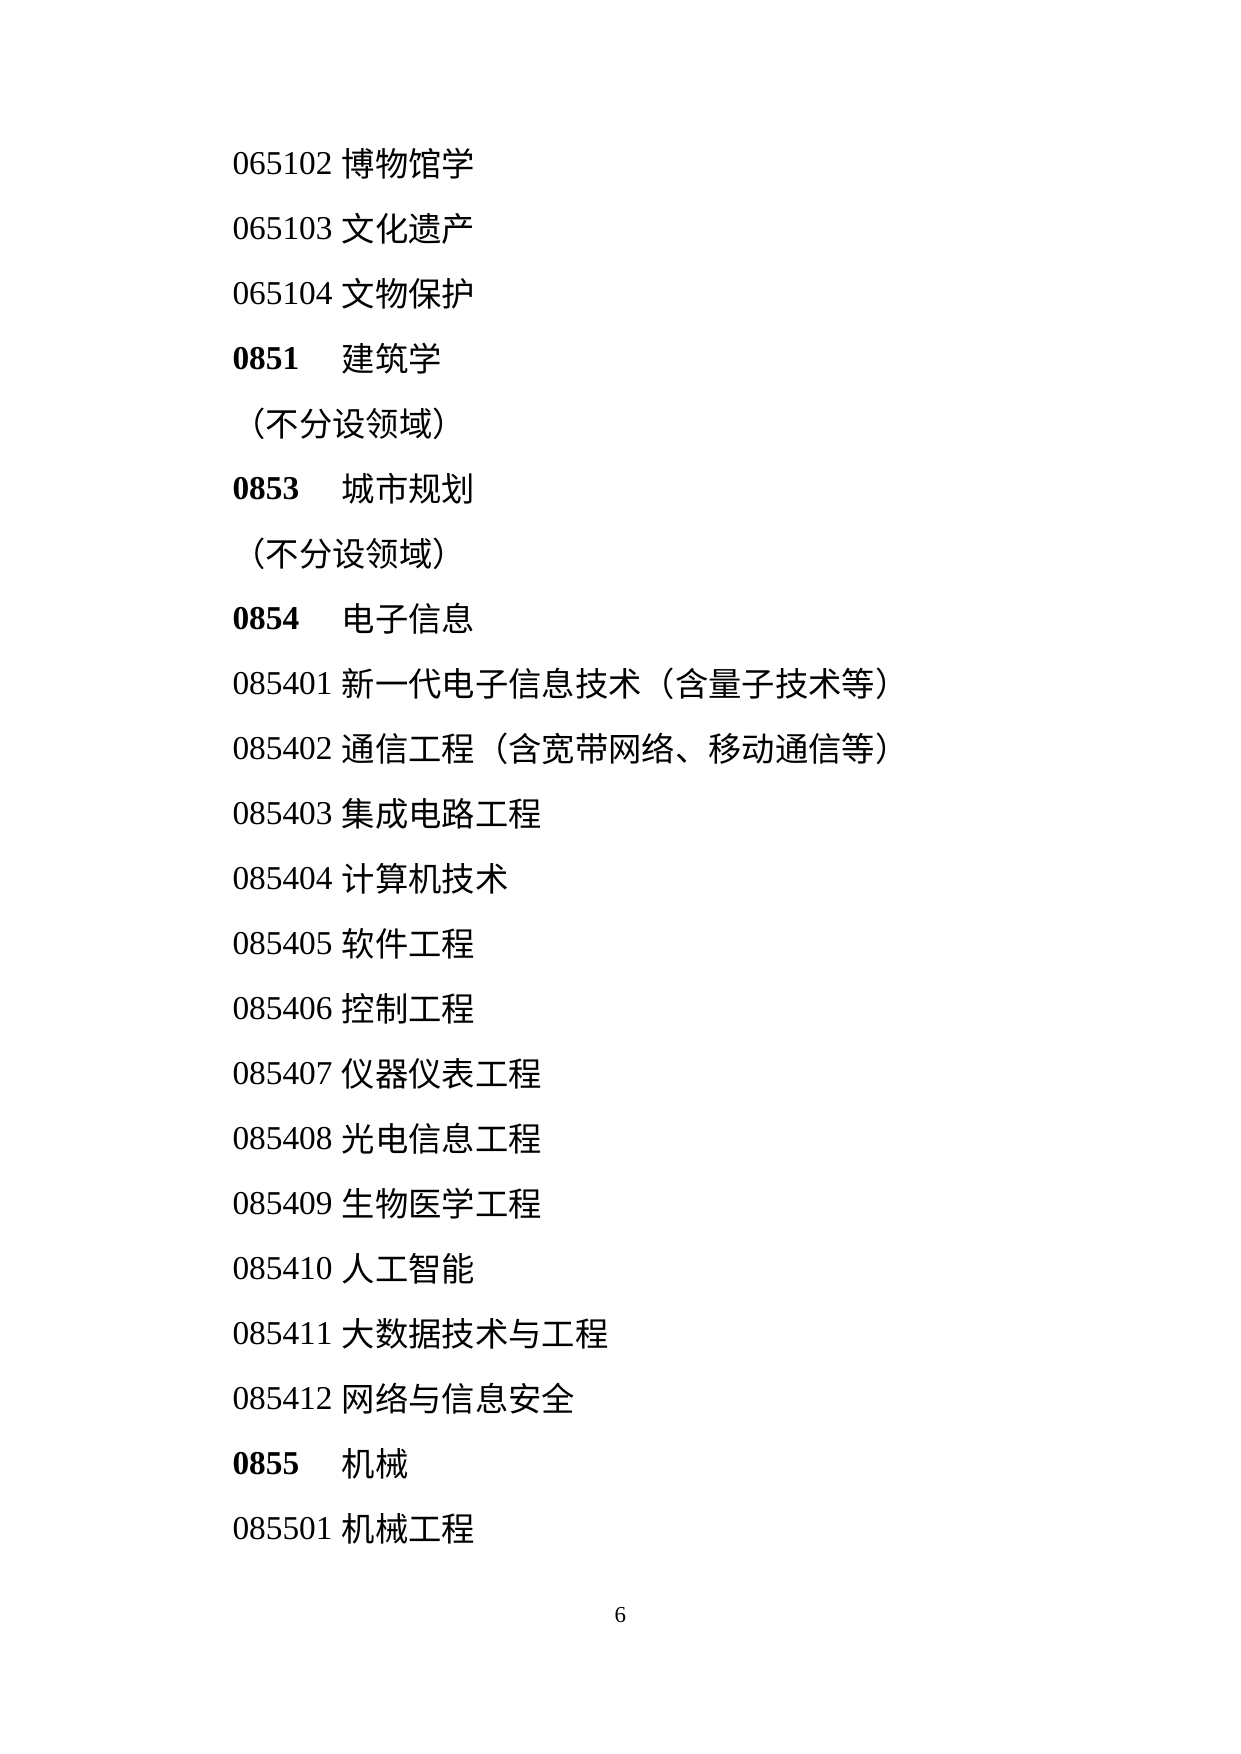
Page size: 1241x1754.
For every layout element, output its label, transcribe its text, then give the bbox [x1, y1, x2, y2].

text 065104 文物保护 [232, 260, 1117, 325]
text 085409 生物医学工程 [232, 1170, 1117, 1235]
text 085404 计算机技术 [232, 845, 1117, 910]
text 065103 文化遗产 [232, 195, 1117, 260]
text 0853 城市规划 [232, 455, 1117, 520]
text 085401 新一代电子信息技术（含量子技术等） [232, 650, 1117, 715]
text 085410 人工智能 [232, 1235, 1117, 1300]
text 085406 控制工程 [232, 975, 1117, 1040]
text 0854 电子信息 [232, 585, 1117, 650]
text （不分设领域） [232, 390, 1117, 455]
text 085405 软件工程 [232, 910, 1117, 975]
text 085407 仪器仪表工程 [232, 1040, 1117, 1105]
text 085412 网络与信息安全 [232, 1365, 1117, 1430]
text 085411 大数据技术与工程 [232, 1300, 1117, 1365]
text 085408 光电信息工程 [232, 1105, 1117, 1170]
text 065102 博物馆学 [232, 130, 1117, 195]
text （不分设领域） [232, 520, 1117, 585]
text 085402 通信工程（含宽带网络、移动通信等） [232, 715, 1117, 780]
text 085501 机械工程 [232, 1495, 1117, 1560]
text 0855 机械 [232, 1430, 1117, 1495]
text 085403 集成电路工程 [232, 780, 1117, 845]
text 0851 建筑学 [232, 325, 1117, 390]
